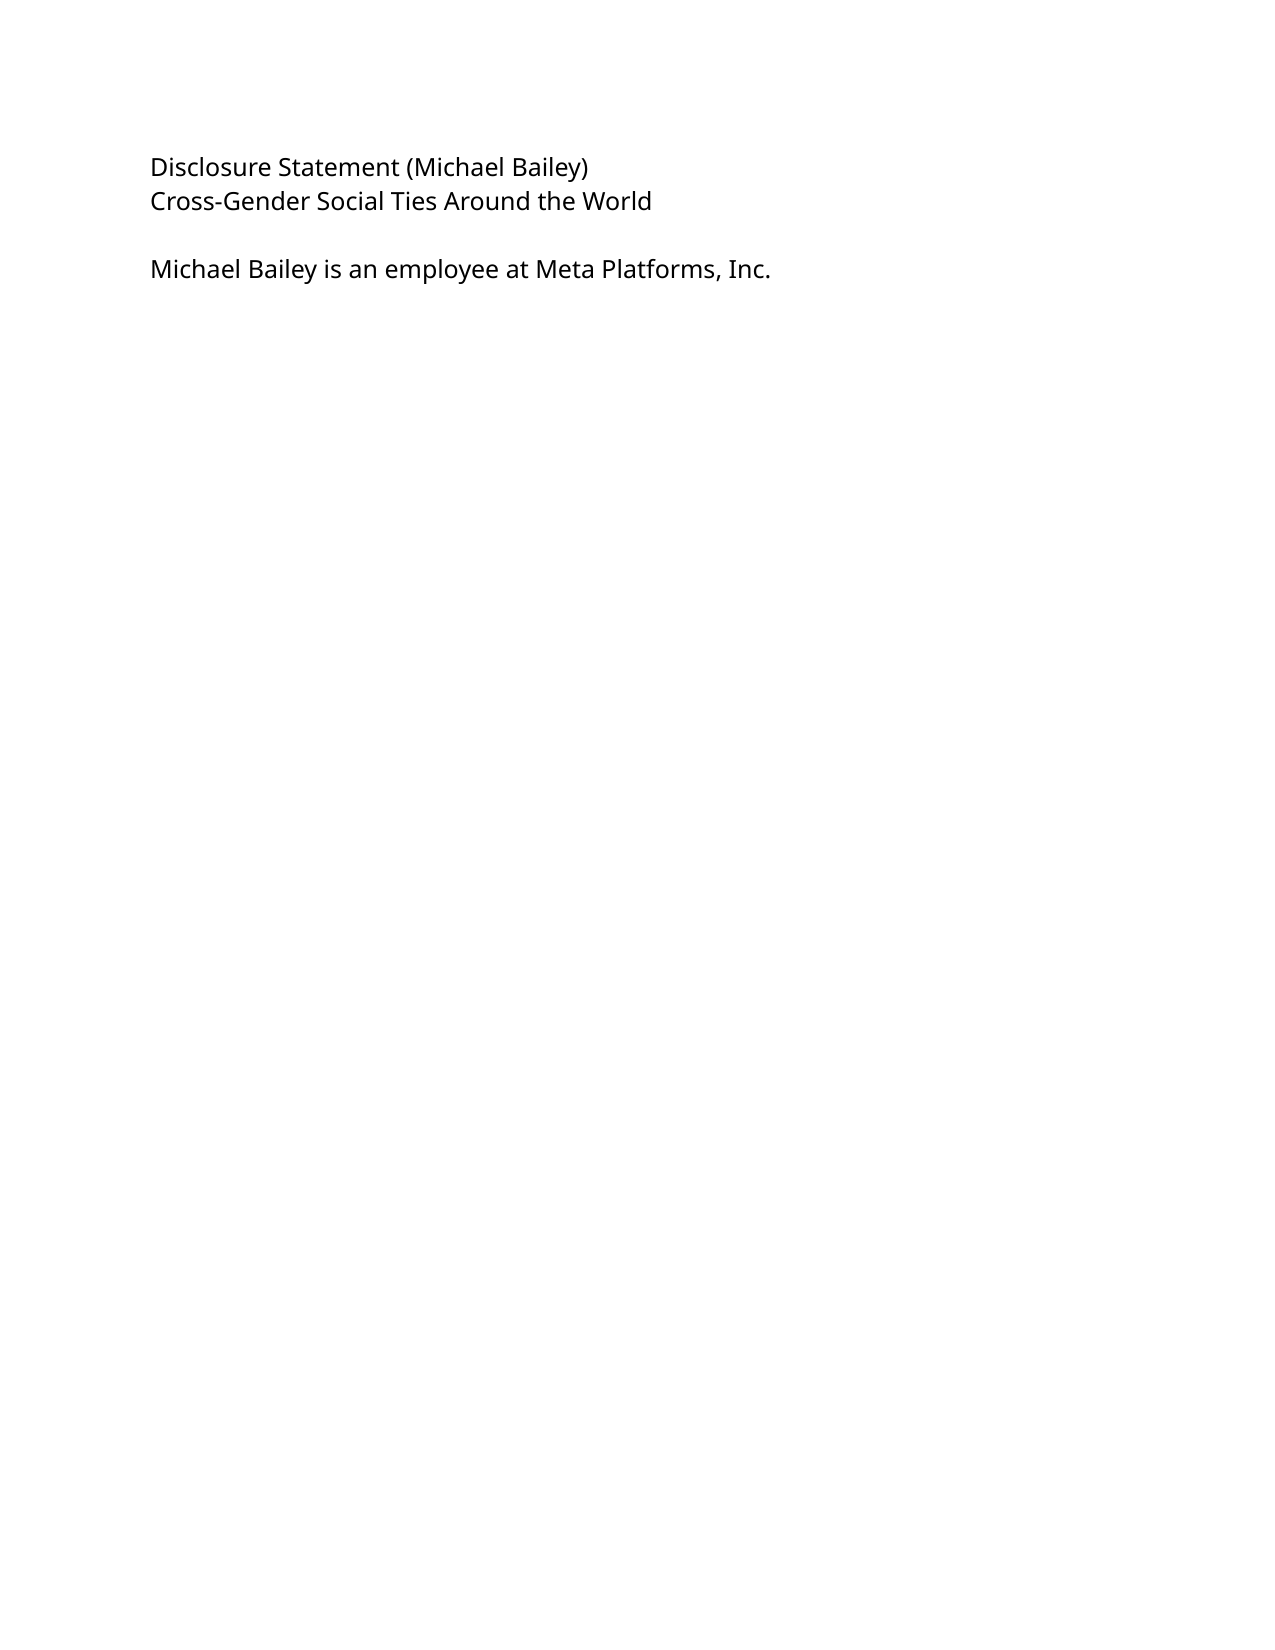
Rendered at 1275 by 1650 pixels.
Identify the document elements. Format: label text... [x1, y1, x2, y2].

text Cross-Gender Social Ties Around the World [150, 184, 1125, 218]
text Disclosure Statement (Michael Bailey) [150, 150, 1125, 184]
text Michael Bailey is an employee at Meta Platforms, Inc. [150, 252, 1125, 286]
